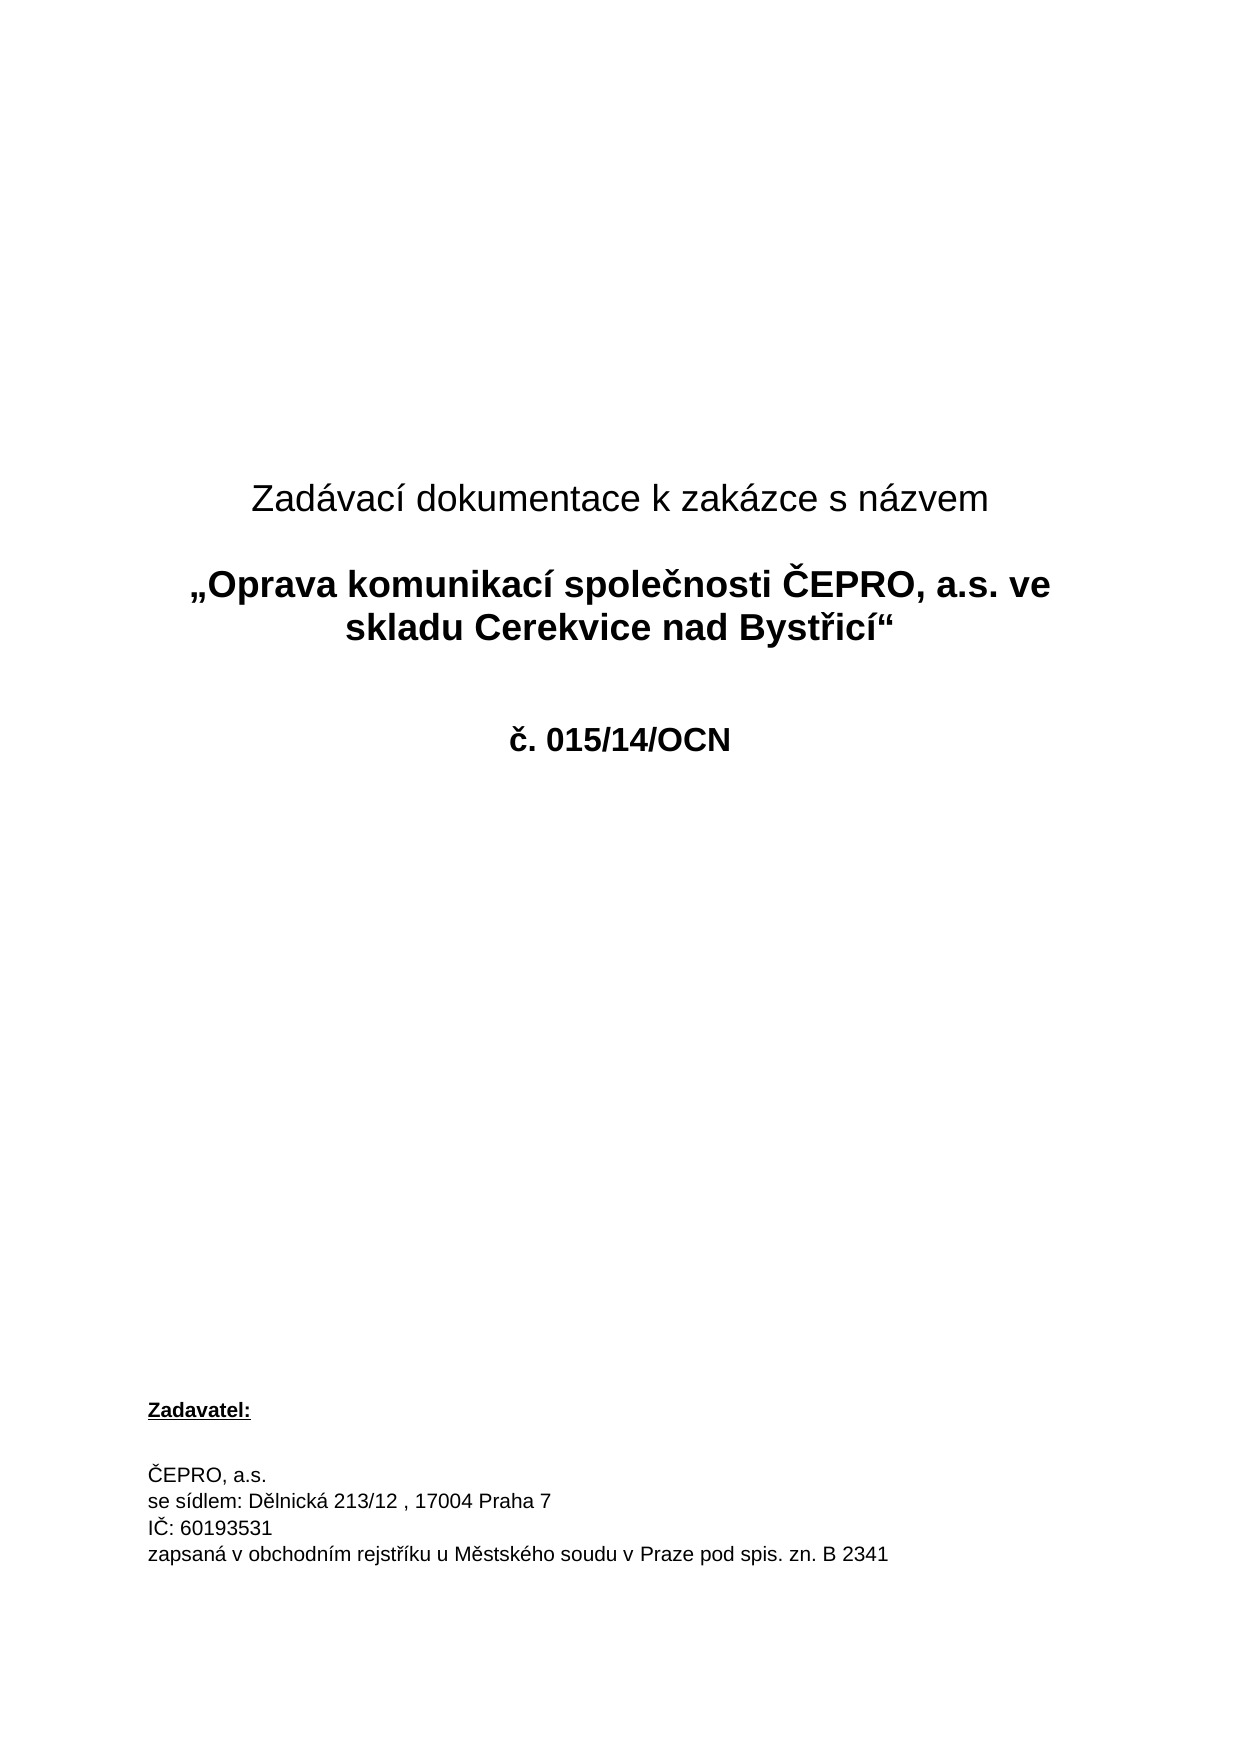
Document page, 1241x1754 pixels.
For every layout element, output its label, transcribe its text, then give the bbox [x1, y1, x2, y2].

text IČ: 60193531 [148, 1516, 1093, 1540]
text se sídlem: Dělnická 213/12 , 17004 Praha 7 [148, 1489, 1093, 1513]
text č. 015/14/OCN [148, 720, 1093, 759]
text ČEPRO, a.s. [148, 1463, 1093, 1487]
text „Oprava komunikací společnosti ČEPRO, a.s. ve skladu Cerekvice nad Bystřicí“ [148, 562, 1093, 648]
text Zadávací dokumentace k zakázce s názvem [148, 476, 1093, 519]
text Zadavatel: [148, 1398, 1093, 1422]
text zapsaná v obchodním rejstříku u Městského soudu v Praze pod spis. zn. B 2341 [148, 1542, 1093, 1566]
